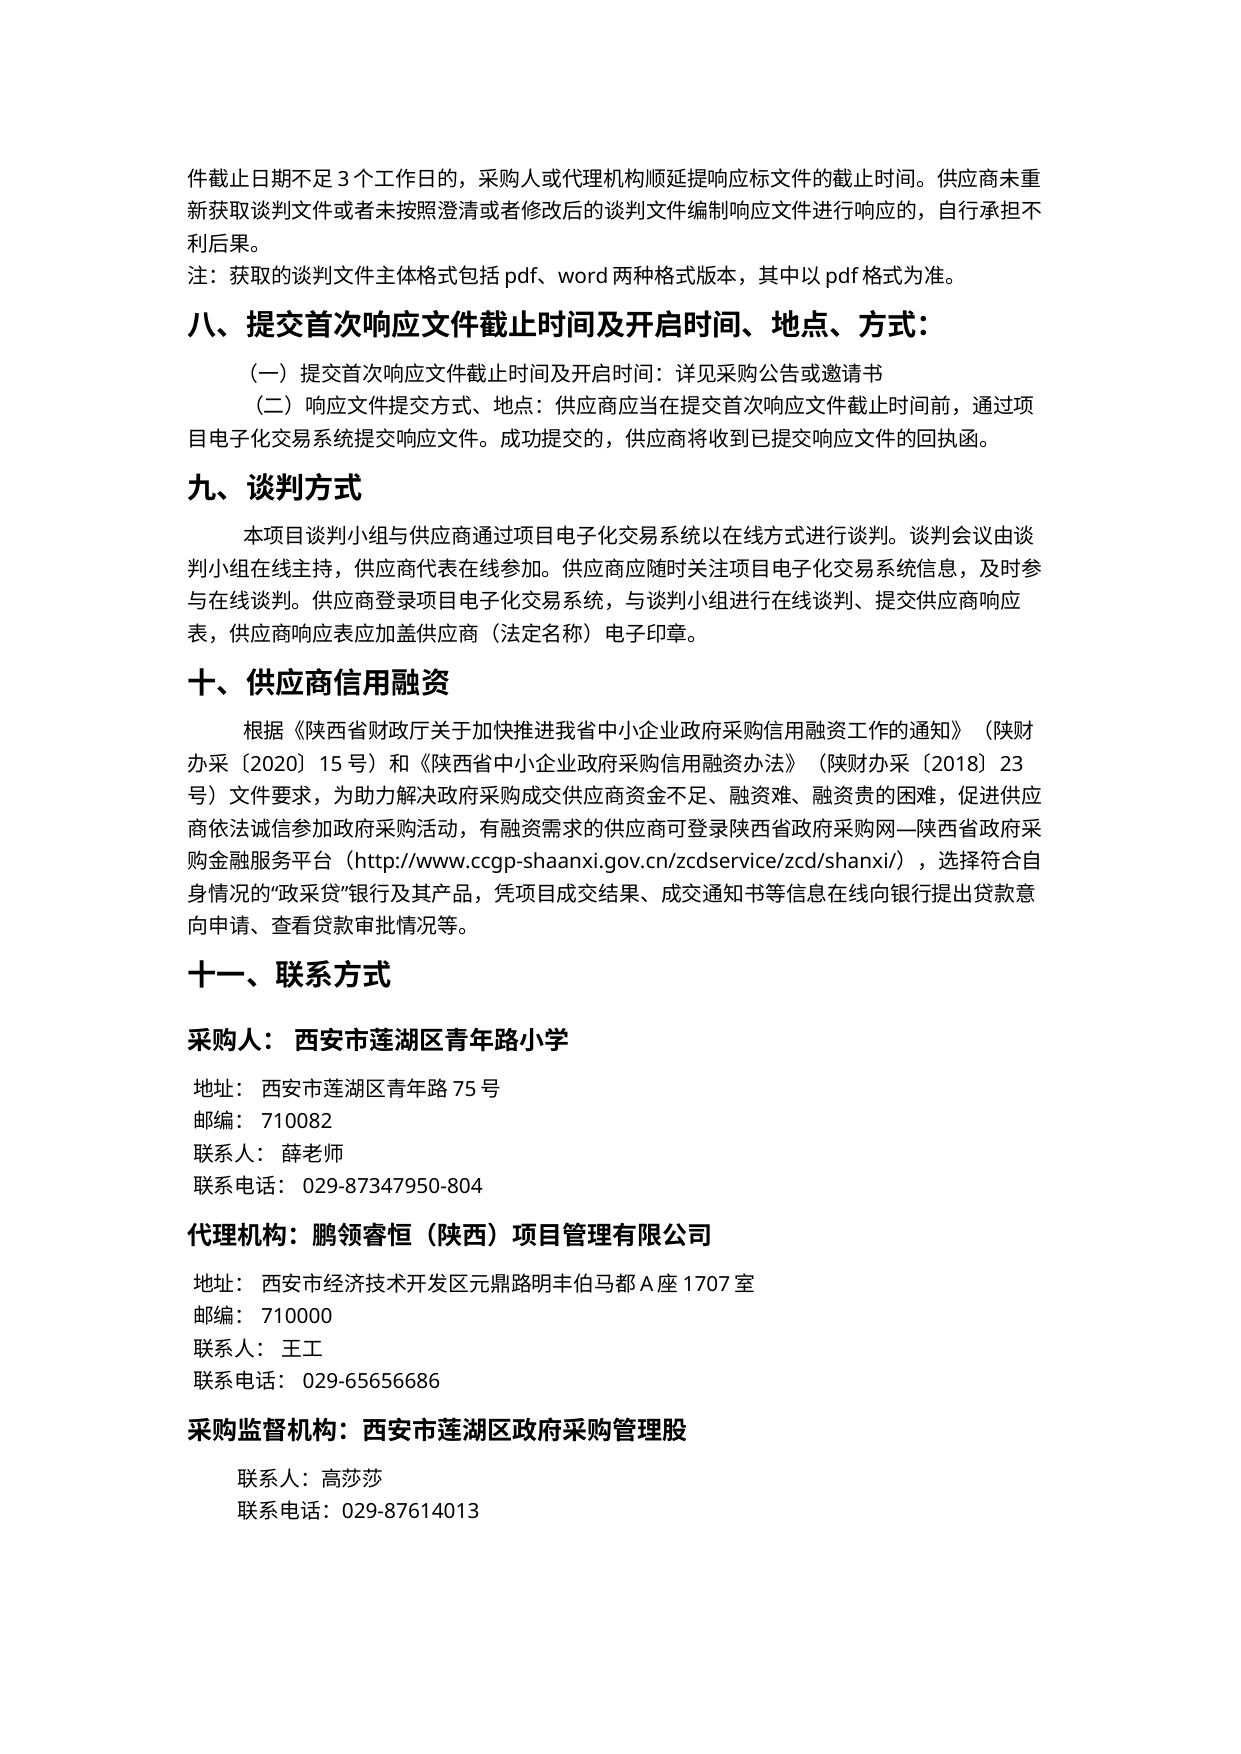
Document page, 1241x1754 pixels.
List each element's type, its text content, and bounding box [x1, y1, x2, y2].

text 联系电话： 029-65656686 [187, 1364, 1053, 1397]
text 十、供应商信用融资 [187, 649, 1053, 714]
text 联系人： 薛老师 [187, 1137, 1053, 1169]
text 根据《陕西省财政厅关于加快推进我省中小企业政府采购信用融资工作的通知》（陕财办采〔2020〕15 号）和《陕西省中小企业政府采购信用融资办法》（陕财办采〔2018〕23 号）文件要求，为助力解决政府采购成交供应商资金不足、融资难、融资贵的困难，促进供应商依法诚信参加政府采购活动，有融资需求的供应商可登录陕西省政府采购网—陕西省政府采购金融服务平台（http://www.ccgp-shaanxi.gov.cn/zcdservice/zcd/shanxi/），选择符合自身情况的“政采贷”银行及其产品，凭项目成交结果、成交通知书等信息在线向银行提出贷款意向申请、查看贷款审批情况等。 [187, 714, 1053, 942]
text 本项目谈判小组与供应商通过项目电子化交易系统以在线方式进行谈判。谈判会议由谈判小组在线主持，供应商代表在线参加。供应商应随时关注项目电子化交易系统信息，及时参与在线谈判。供应商登录项目电子化交易系统，与谈判小组进行在线谈判、提交供应商响应表，供应商响应表应加盖供应商（法定名称）电子印章。 [187, 519, 1053, 649]
text 联系人： 王工 [187, 1332, 1053, 1364]
text 注：获取的谈判文件主体格式包括pdf、word两种格式版本，其中以pdf格式为准。 [187, 259, 1053, 292]
text 邮编： 710000 [187, 1299, 1053, 1332]
text 地址： 西安市莲湖区青年路75号 [187, 1072, 1053, 1104]
text 联系电话： 029-87347950-804 [187, 1169, 1053, 1202]
text （二）响应文件提交方式、地点：供应商应当在提交首次响应文件截止时间前，通过项目电子化交易系统提交响应文件。成功提交的，供应商将收到已提交响应文件的回执函。 [187, 389, 1053, 454]
text 联系电话：029-87614013 [187, 1494, 1053, 1527]
text 采购人： 西安市莲湖区青年路小学 [187, 1007, 1053, 1072]
text 十一、联系方式 [187, 942, 1053, 1007]
text 邮编： 710082 [187, 1104, 1053, 1137]
text 联系人：高莎莎 [187, 1462, 1053, 1494]
text 九、谈判方式 [187, 454, 1053, 519]
text 代理机构：鹏领睿恒（陕西）项目管理有限公司 [187, 1202, 1053, 1267]
text （一）提交首次响应文件截止时间及开启时间：详见采购公告或邀请书 [187, 357, 1053, 389]
text 地址： 西安市经济技术开发区元鼎路明丰伯马都A座1707室 [187, 1267, 1053, 1299]
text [187, 162, 1053, 259]
text 采购监督机构：西安市莲湖区政府采购管理股 [187, 1397, 1053, 1462]
text 八、提交首次响应文件截止时间及开启时间、地点、方式： [187, 292, 1053, 357]
